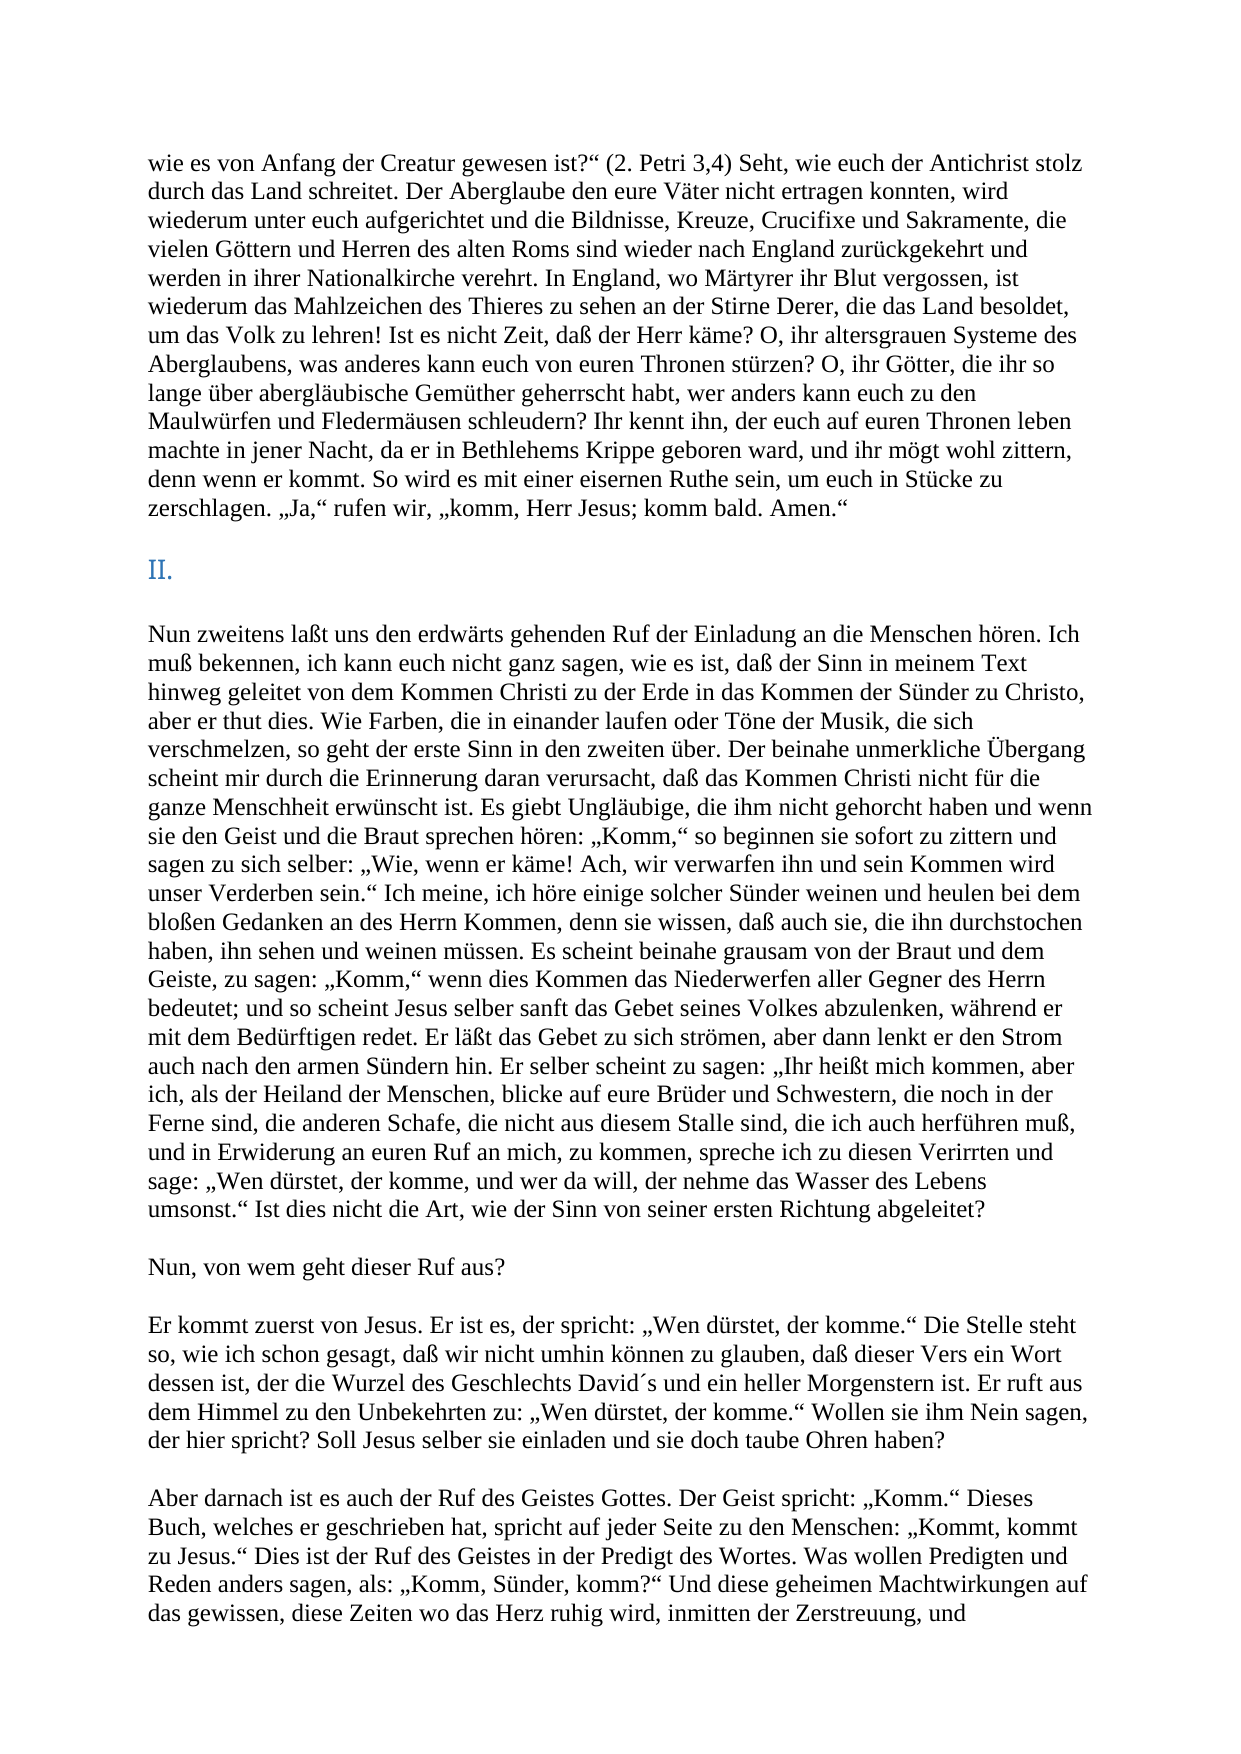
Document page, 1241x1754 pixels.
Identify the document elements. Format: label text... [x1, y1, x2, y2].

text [148, 1483, 1093, 1627]
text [148, 148, 1093, 521]
text Nun, von wem geht dieser Ruf aus? [148, 1252, 1093, 1281]
subtitle II. [148, 551, 1093, 587]
text Nun zweitens laßt uns den erdwärts gehenden Ruf der Einladung an die Menschen hören. Ich muß bekennen, ich kann euch nicht ganz sagen, wie es ist, daß der Sinn in meinem Text hinweg geleitet von dem Kommen Christi zu der Erde in das Kommen der Sünder zu Christo, aber er thut dies. Wie Farben, die in einander laufen oder Töne der Musik, die sich verschmelzen, so geht der erste Sinn in den zweiten über. Der beinahe unmerkliche Übergang scheint mir durch die Erinnerung daran verursacht, daß das Kommen Christi nicht für die ganze Menschheit erwünscht ist. Es giebt Ungläubige, die ihm nicht gehorcht haben und wenn sie den Geist und die Braut sprechen hören: „Komm,“ so beginnen sie sofort zu zittern und sagen zu sich selber: „Wie, wenn er käme! Ach, wir verwarfen ihn und sein Kommen wird unser Verderben sein.“ Ich meine, ich höre einige solcher Sünder weinen und heulen bei dem bloßen Gedanken an des Herrn Kommen, denn sie wissen, daß auch sie, die ihn durchstochen haben, ihn sehen und weinen müssen. Es scheint beinahe grausam von der Braut und dem Geiste, zu sagen: „Komm,“ wenn dies Kommen das Niederwerfen aller Gegner des Herrn bedeutet; und so scheint Jesus selber sanft das Gebet seines Volkes abzulenken, während er mit dem Bedürftigen redet. Er läßt das Gebet zu sich strömen, aber dann lenkt er den Strom auch nach den armen Sündern hin. Er selber scheint zu sagen: „Ihr heißt mich kommen, aber ich, als der Heiland der Menschen, blicke auf eure Brüder und Schwestern, die noch in der Ferne sind, die anderen Schafe, die nicht aus diesem Stalle sind, die ich auch herführen muß, und in Erwiderung an euren Ruf an mich, zu kommen, spreche ich zu diesen Verirrten und sage: „Wen dürstet, der komme, und wer da will, der nehme das Wasser des Lebens umsonst.“ Ist dies nicht die Art, wie der Sinn von seiner ersten Richtung abgeleitet? [148, 619, 1093, 1223]
text Er kommt zuerst von Jesus. Er ist es, der spricht: „Wen dürstet, der komme.“ Die Stelle steht so, wie ich schon gesagt, daß wir nicht umhin können zu glauben, daß dieser Vers ein Wort dessen ist, der die Wurzel des Geschlechts David´s und ein heller Morgenstern ist. Er ruft aus dem Himmel zu den Unbekehrten zu: „Wen dürstet, der komme.“ Wollen sie ihm Nein sagen, der hier spricht? Soll Jesus selber sie einladen und sie doch taube Ohren haben? [148, 1310, 1093, 1454]
